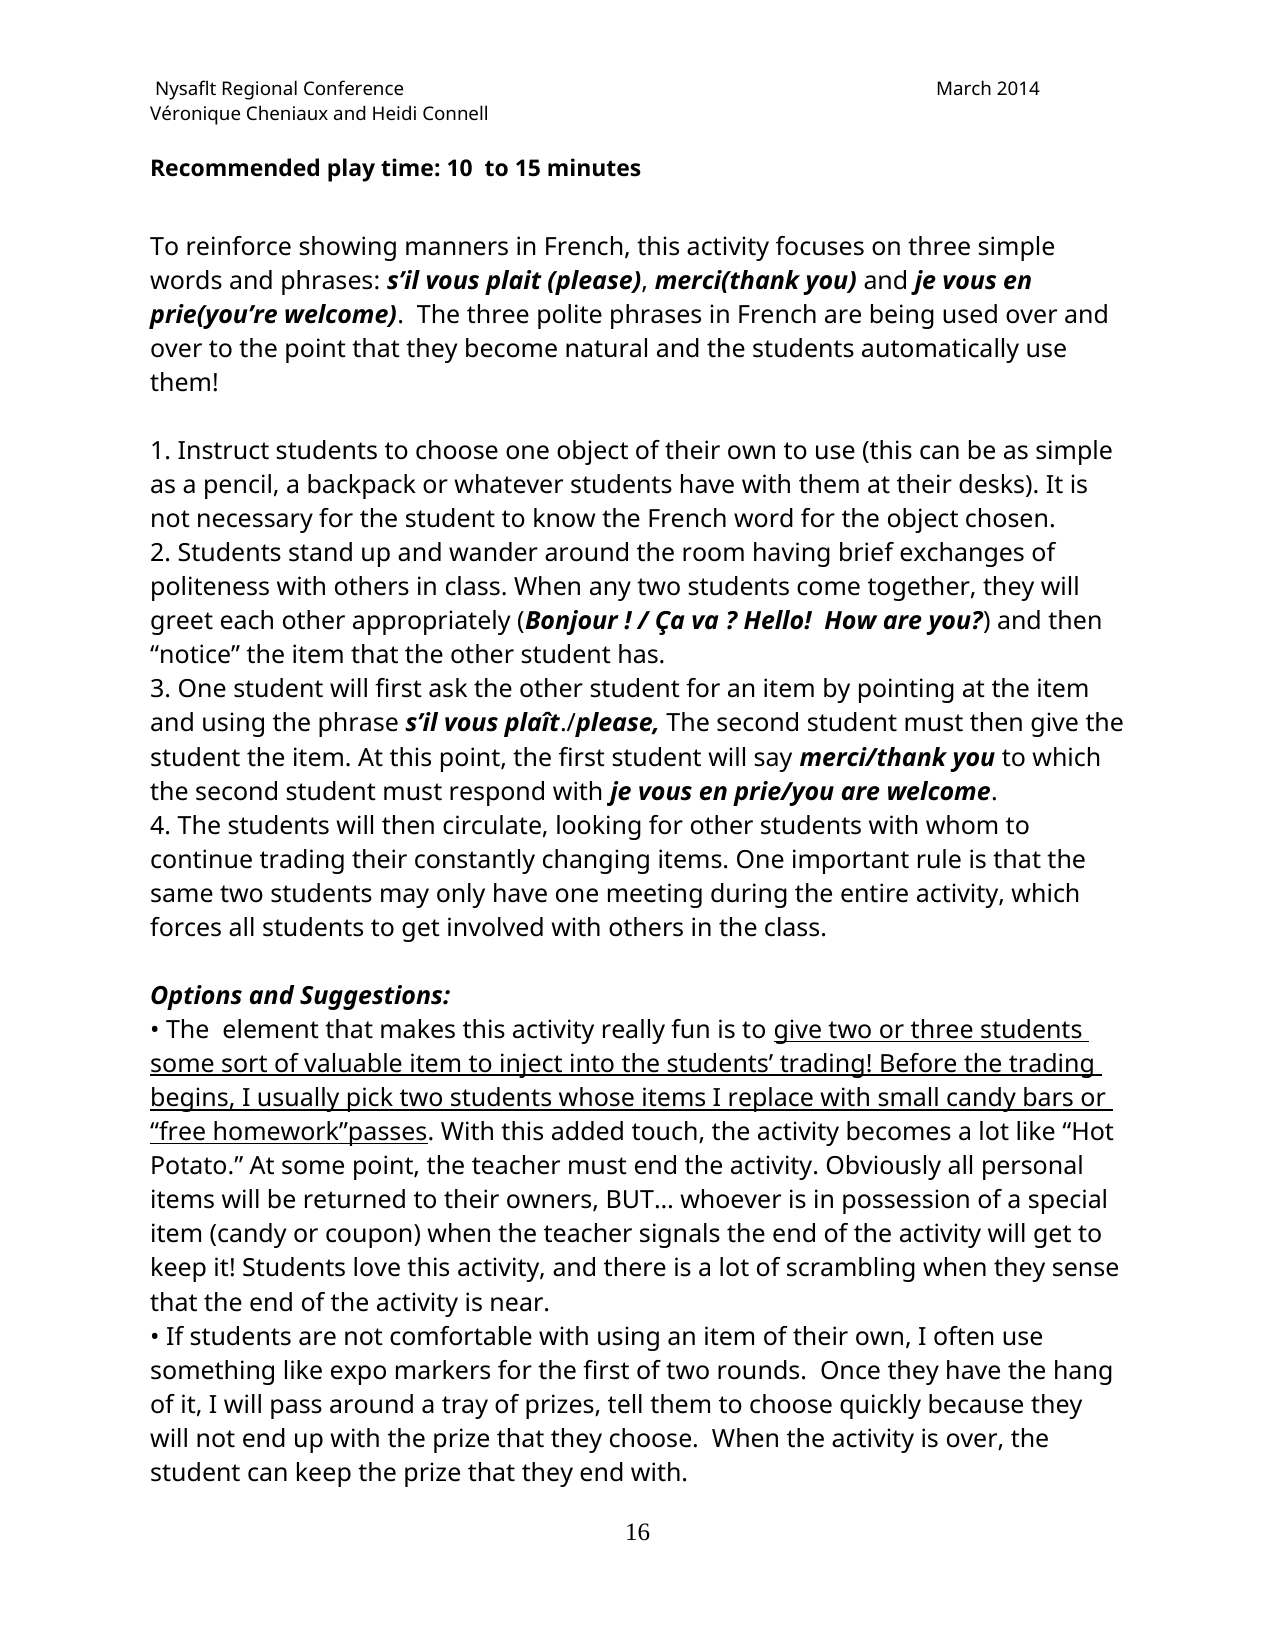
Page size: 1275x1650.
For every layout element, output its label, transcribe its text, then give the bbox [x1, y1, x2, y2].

text To reinforce showing manners in French, this activity focuses on three simple words and phrases: s’il vous plait (please), merci(thank you) and je vous en prie(you’re welcome). The three polite phrases in French are being used over and over to the point that they become natural and the students automatically use them! [150, 228, 1125, 398]
text 2. Students stand up and wander around the room having brief exchanges of politeness with others in class. When any two students come together, they will greet each other appropriately (Bonjour ! / Ça va ? Hello! How are you?) and then “notice” the item that the other student has. [150, 535, 1125, 671]
text Recommended play time: 10 to 15 minutes [150, 152, 1125, 183]
text Options and Suggestions: [150, 978, 1125, 1012]
text 4. The students will then circulate, looking for other students with whom to continue trading their constantly changing items. One important rule is that the same two students may only have one meeting during the entire activity, which forces all students to get involved with others in the class. [150, 807, 1125, 943]
text • If students are not comfortable with using an item of their own, I often use something like expo markers for the first of two rounds. Once they have the hang of it, I will pass around a tray of prizes, tell them to choose quickly because they will not end up with the prize that they choose. When the activity is over, the student can keep the prize that they end with. [150, 1318, 1125, 1488]
text 1. Instruct students to choose one object of their own to use (this can be as simple as a pencil, a backpack or whatever students have with them at their desks). It is not necessary for the student to know the French word for the object chosen. [150, 433, 1125, 535]
text • The element that makes this activity really fun is to give two or three students some sort of valuable item to inject into the students’ trading! Before the trading begins, I usually pick two students whose items I replace with small candy bars or “free homework”passes. With this added touch, the activity becomes a lot like “Hot Potato.” At some point, the teacher must end the activity. Obviously all personal items will be returned to their owners, BUT… whoever is in possession of a special item (candy or coupon) when the teacher signals the end of the activity will get to keep it! Students love this activity, and there is a lot of scrambling when they sense that the end of the activity is near. [150, 1012, 1125, 1318]
text 3. One student will first ask the other student for an item by pointing at the item and using the phrase s’il vous plaît./please, The second student must then give the student the item. At this point, the first student will say merci/thank you to which the second student must respond with je vous en prie/you are welcome. [150, 671, 1125, 807]
